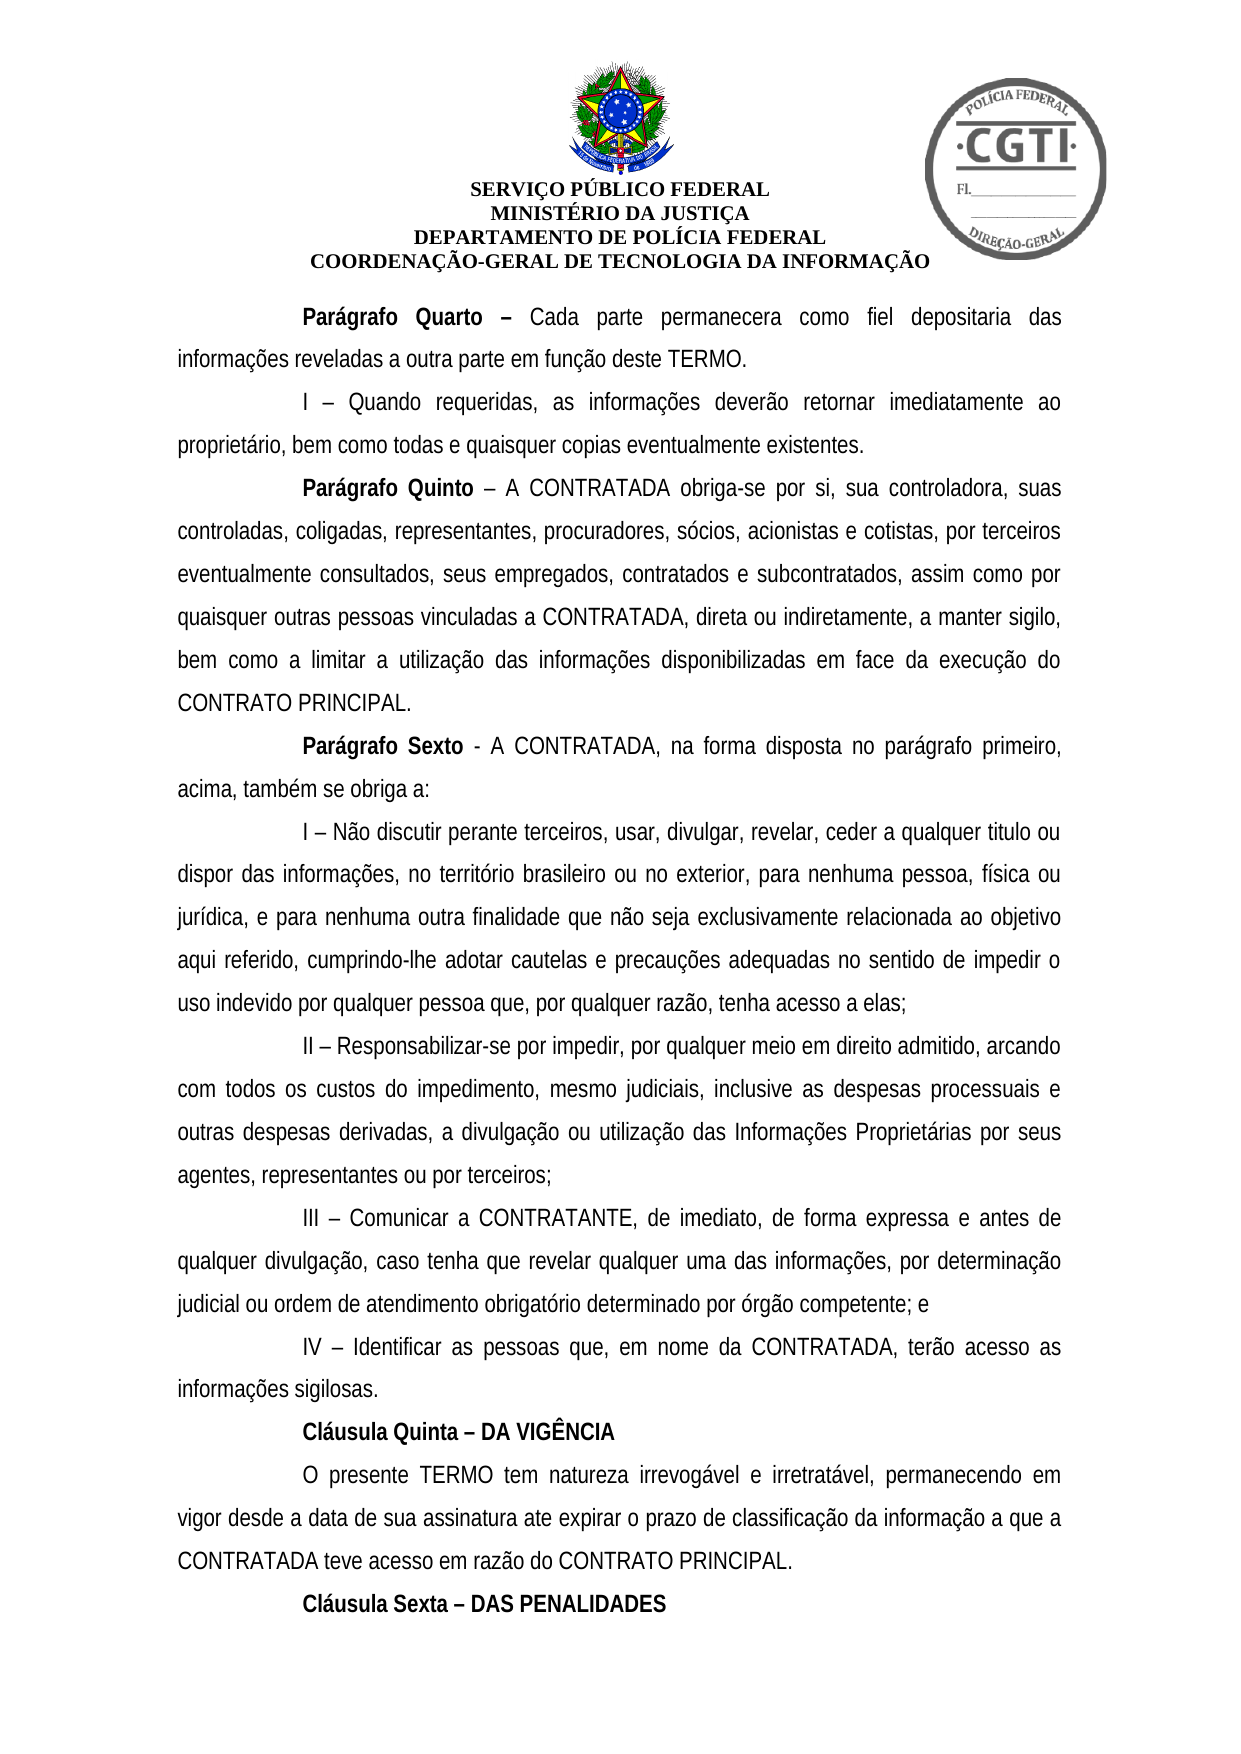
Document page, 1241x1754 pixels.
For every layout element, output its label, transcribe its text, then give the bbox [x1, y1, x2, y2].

text Parágrafo Sexto - A CONTRATADA, na forma disposta no parágrafo primeiro, acima, também se obriga a: [177, 731, 1063, 802]
text II – Responsabilizar-se por impedir, por qualquer meio em direito admitido, arcando com todos os custos do impedimento, mesmo judiciais, inclusive as despesas processuais e outras despesas derivadas, a divulgação ou utilização das Informações Proprietárias por seus agentes, representantes ou por terceiros; [177, 1031, 1063, 1188]
text Parágrafo Quarto – Cada parte permanecera como fiel depositaria das informações reveladas a outra parte em função deste TERMO. [177, 302, 1063, 373]
text I – Quando requeridas, as informações deverão retornar imediatamente ao proprietário, bem como todas e quaisquer copias eventualmente existentes. [177, 387, 1063, 459]
text O presente TERMO tem natureza irrevogável e irretratável, permanecendo em vigor desde a data de sua assinatura ate expirar o prazo de classificação da informação a que a CONTRATADA teve acesso em razão do CONTRATO PRINCIPAL. [177, 1460, 1063, 1575]
picture [925, 78, 1107, 260]
text III – Comunicar a CONTRATANTE, de imediato, de forma expressa e antes de qualquer divulgação, caso tenha que revelar qualquer uma das informações, por determinação judicial ou ordem de atendimento obrigatório determinado por órgão competente; e [177, 1203, 1063, 1317]
picture [563, 59, 677, 177]
text Cláusula Quinta – DA VIGÊNCIA [177, 1417, 1063, 1446]
text I – Não discutir perante terceiros, usar, divulgar, revelar, ceder a qualquer titulo ou dispor das informações, no território brasileiro ou no exterior, para nenhuma pessoa, física ou jurídica, e para nenhuma outra finalidade que não seja exclusivamente relacionada ao objetivo aqui referido, cumprindo-lhe adotar cautelas e precauções adequadas no sentido de impedir o uso indevido por qualquer pessoa que, por qualquer razão, tenha acesso a elas; [177, 817, 1063, 1017]
text Cláusula Sexta – DAS PENALIDADES [177, 1589, 1063, 1618]
text IV – Identificar as pessoas que, em nome da CONTRATADA, terão acesso as informações sigilosas. [177, 1332, 1063, 1403]
text Parágrafo Quinto – A CONTRATADA obriga-se por si, sua controladora, suas controladas, coligadas, representantes, procuradores, sócios, acionistas e cotistas, por terceiros eventualmente consultados, seus empregados, contratados e subcontratados, assim como por quaisquer outras pessoas vinculadas a CONTRATADA, direta ou indiretamente, a manter sigilo, bem como a limitar a utilização das informações disponibilizadas em face da execução do CONTRATO PRINCIPAL. [177, 473, 1063, 716]
